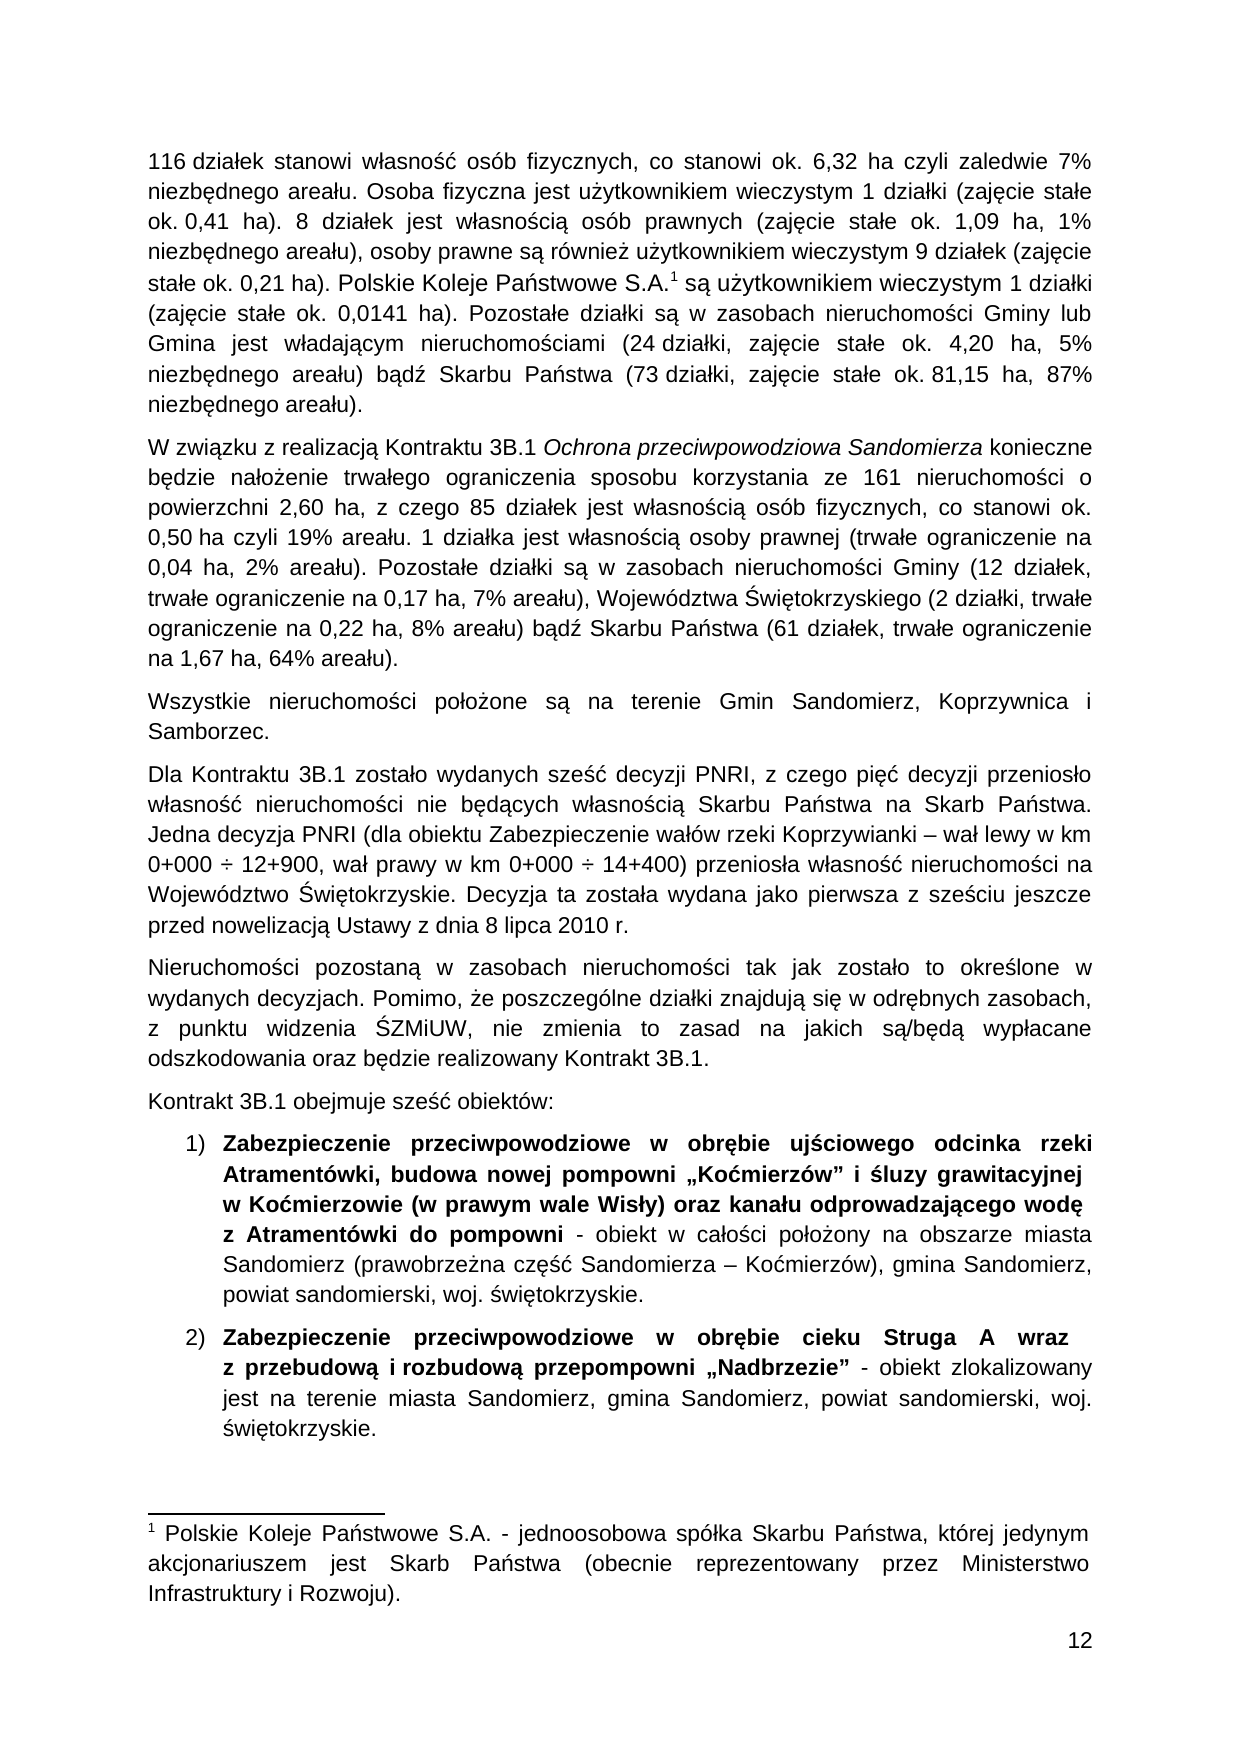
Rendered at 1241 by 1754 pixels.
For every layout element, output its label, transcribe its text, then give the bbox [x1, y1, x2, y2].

text Wszystkie nieruchomości położone są na terenie Gmin Sandomierz, Koprzywnica i Samborzec. [148, 688, 1093, 744]
text Kontrakt 3B.1 obejmuje sześć obiektów: [148, 1088, 1093, 1114]
list Zabezpieczenie przeciwpowodziowe w obrębie ujściowego odcinka rzeki Atramentówki, budowa nowej pompowni „Koćmierzów” i śluzy grawitacyjnej w Koćmierzowie (w prawym wale Wisły) oraz kanału odprowadzającego wodę z Atramentówki do pompowni - obiekt w całości położony na obszarze miasta Sandomierz (prawobrzeżna część Sandomierza – Koćmierzów), gmina Sandomierz, powiat sandomierski, woj. świętokrzyskie. [185, 1130, 1093, 1308]
text Nieruchomości pozostaną w zasobach nieruchomości tak jak zostało to określone w wydanych decyzjach. Pomimo, że poszczególne działki znajdują się w odrębnych zasobach, z punktu widzenia ŚZMiUW, nie zmienia to zasad na jakich są/będą wypłacane odszkodowania oraz będzie realizowany Kontrakt 3B.1. [148, 954, 1093, 1071]
text Dla Kontraktu 3B.1 zostało wydanych sześć decyzji PNRI, z czego pięć decyzji przeniosło własność nieruchomości nie będących własnością Skarbu Państwa na Skarb Państwa. Jedna decyzja PNRI (dla obiektu Zabezpieczenie wałów rzeki Koprzywianki – wał lewy w km 0+000 ÷ 12+900, wał prawy w km 0+000 ÷ 14+400) przeniosła własność nieruchomości na Województwo Świętokrzyskie. Decyzja ta została wydana jako pierwsza z sześciu jeszcze przed nowelizacją Ustawy z dnia 8 lipca 2010 r. [148, 761, 1093, 938]
list Zabezpieczenie przeciwpowodziowe w obrębie cieku Struga A wraz z przebudową i rozbudową przepompowni „Nadbrzezie” - obiekt zlokalizowany jest na terenie miasta Sandomierz, gmina Sandomierz, powiat sandomierski, woj. świętokrzyskie. [185, 1324, 1093, 1441]
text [148, 148, 1093, 417]
text W związku z realizacją Kontraktu 3B.1 Ochrona przeciwpowodziowa Sandomierza konieczne będzie nałożenie trwałego ograniczenia sposobu korzystania ze 161 nieruchomości o powierzchni 2,60 ha, z czego 85 działek jest własnością osób fizycznych, co stanowi ok. 0,50 ha czyli 19% areału. 1 działka jest własnością osoby prawnej (trwałe ograniczenie na 0,04 ha, 2% areału). Pozostałe działki są w zasobach nieruchomości Gminy (12 działek, trwałe ograniczenie na 0,17 ha, 7% areału), Województwa Świętokrzyskiego (2 działki, trwałe ograniczenie na 0,22 ha, 8% areału) bądź Skarbu Państwa (61 działek, trwałe ograniczenie na 1,67 ha, 64% areału). [148, 433, 1093, 671]
